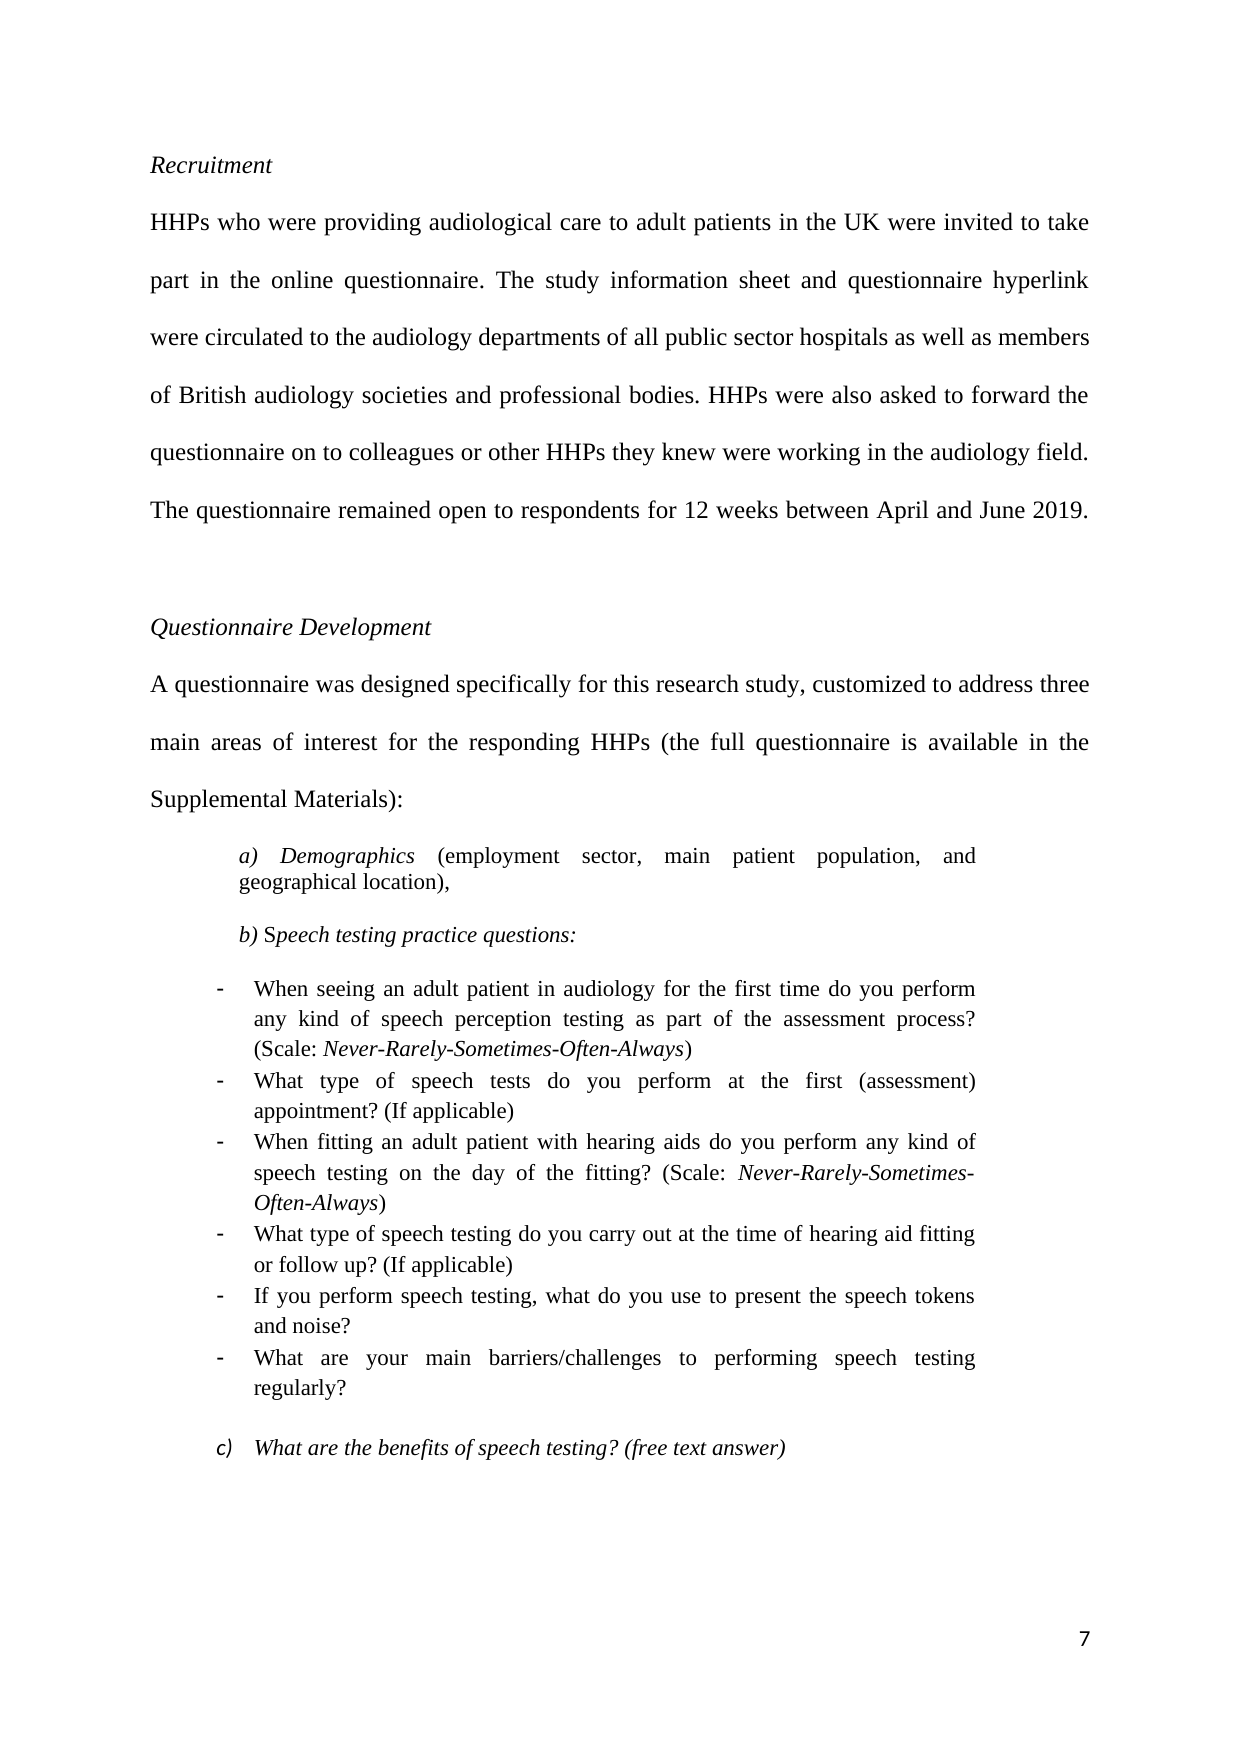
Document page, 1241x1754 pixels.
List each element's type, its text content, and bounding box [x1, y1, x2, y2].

text a) Demographics (employment sector, main patient population, and geographical location), [239, 842, 977, 895]
list When fitting an adult patient with hearing aids do you perform any kind of speech testing on the day of the fitting? (Scale: Never-Rarely-Sometimes-Often-Always) [216, 1127, 977, 1215]
list What are the benefits of speech testing? (free text answer) [216, 1433, 977, 1461]
list What are your main barriers/challenges to performing speech testing regularly? [216, 1342, 977, 1400]
text b) Speech testing practice questions: [239, 921, 977, 947]
list If you perform speech testing, what do you use to present the speech tokens and noise? [216, 1281, 977, 1339]
subtitle Recruitment [150, 150, 1090, 179]
list What type of speech testing do you carry out at the time of hearing aid fitting or follow up? (If applicable) [216, 1219, 977, 1277]
list When seeing an adult patient in audiology for the first time do you perform any kind of speech perception testing as part of the assessment process? (Scale: Never-Rarely-Sometimes-Often-Always) [216, 974, 977, 1062]
text HHPs who were providing audiological care to adult patients in the UK were invited to take part in the online questionnaire. The study information sheet and questionnaire hyperlink were circulated to the audiology departments of all public sector hospitals as well as members of British audiology societies and professional bodies. HHPs were also asked to forward the questionnaire on to colleagues or other HHPs they knew were working in the audiology field. The questionnaire remained open to respondents for 12 weeks between April and June 2019. [150, 207, 1090, 580]
list What type of speech tests do you perform at the first (assessment) appointment? (If applicable) [216, 1066, 977, 1123]
subtitle Questionnaire Development [150, 612, 1090, 641]
text A questionnaire was designed specifically for this research study, customized to address three main areas of interest for the responding HHPs (the full questionnaire is available in the Supplemental Materials): [150, 669, 1090, 813]
